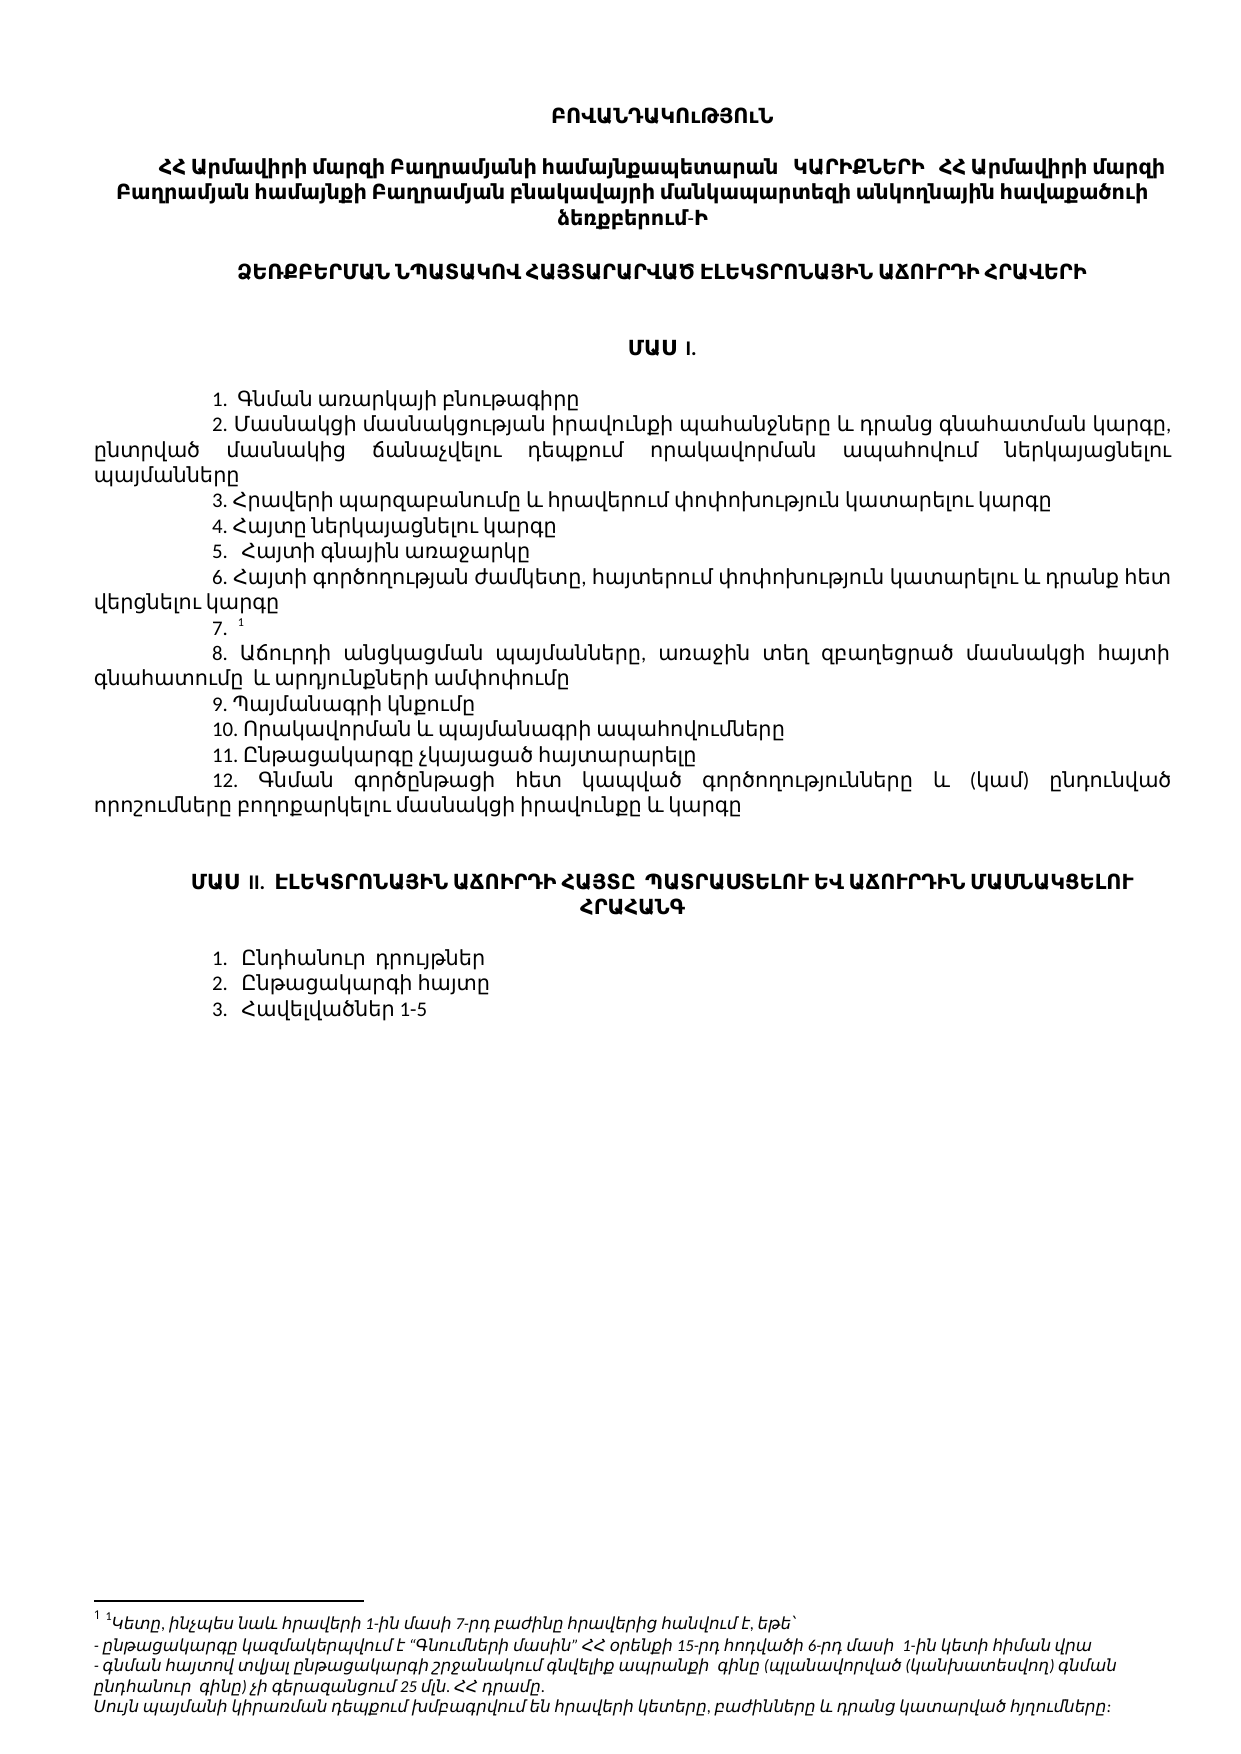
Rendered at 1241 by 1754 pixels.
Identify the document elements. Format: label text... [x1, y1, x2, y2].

text ՄԱՍ I. [94, 335, 1171, 361]
text 3. Հրավերի պարզաբանումը և հրավերում փոփոխություն կատարելու կարգը [94, 488, 1171, 513]
text 3. Հավելվածներ 1-5 [94, 996, 1171, 1021]
text 6. Հայտի գործողության ժամկետը, հայտերում փոփոխություն կատարելու և դրանք հետ վերցնելու կարգը [94, 564, 1171, 615]
text 10. Որակավորման և պայմանագրի ապահովումները [94, 716, 1171, 742]
text ՁԵՌՔԲԵՐՄԱՆ ՆՊԱՏԱԿՈՎ ՀԱՅՏԱՐԱՐՎԱԾ ԷԼԵԿՏՐՈՆԱՅԻՆ ԱՃՈՒՐԴԻ ՀՐԱՎԵՐԻ [94, 259, 1171, 284]
text ԲՈՎԱՆԴԱԿՈւԹՅՈւՆ [94, 103, 1171, 128]
text 9. Պայմանագրի կնքումը [94, 691, 1171, 716]
text 1. Ընդհանուր դրույթներ [94, 945, 1171, 971]
text 4. Հայտը ներկայացնելու կարգը [94, 513, 1171, 538]
text 2. Մասնակցի մասնակցության իրավունքի պահանջները և դրանց գնահատման կարգը, ընտրված մասնակից ճանաչվելու դեպքում որակավորման ապահովում ներկայացնելու պայմանները [94, 411, 1171, 488]
text 11. Ընթացակարգը չկայացած հայտարարելը [94, 742, 1171, 767]
text 8. Աճուրդի անցկացման պայմանները, առաջին տեղ զբաղեցրած մասնակցի հայտի գնահատումը և արդյունքների ամփոփումը [94, 640, 1171, 691]
text 7. 1 [94, 615, 1171, 640]
text ՄԱՍ II. ԷԼԵԿՏՐՈՆԱՅԻՆ ԱՃՈԻՐԴԻ ՀԱՅՏԸ ՊԱՏՐԱՍՏԵԼՈՒ ԵՎ ԱՃՈՒՐԴԻՆ ՄԱՍՆԱԿՑԵԼՈՒ ՀՐԱՀԱՆԳ [94, 869, 1171, 920]
text 12. Գնման գործընթացի հետ կապված գործողությունները և (կամ) ընդունված որոշումները բողոքարկելու մասնակցի իրավունքը և կարգը [94, 767, 1171, 818]
text 1. Գնման առարկայի բնութագիրը [94, 386, 1171, 411]
text 2. Ընթացակարգի հայտը [94, 971, 1171, 996]
text ՀՀ Արմավիրի մարզի Բաղրամյանի համայնքապետարան ԿԱՐԻՔՆԵՐԻ ՀՀ Արմավիրի մարզի Բաղրամյան համայնքի Բաղրամյան բնակավայրի մանկապարտեզի անկողնային հավաքածուի ձեռքբերում-Ի [94, 154, 1171, 230]
text 5. Հայտի գնային առաջարկը [94, 538, 1171, 564]
